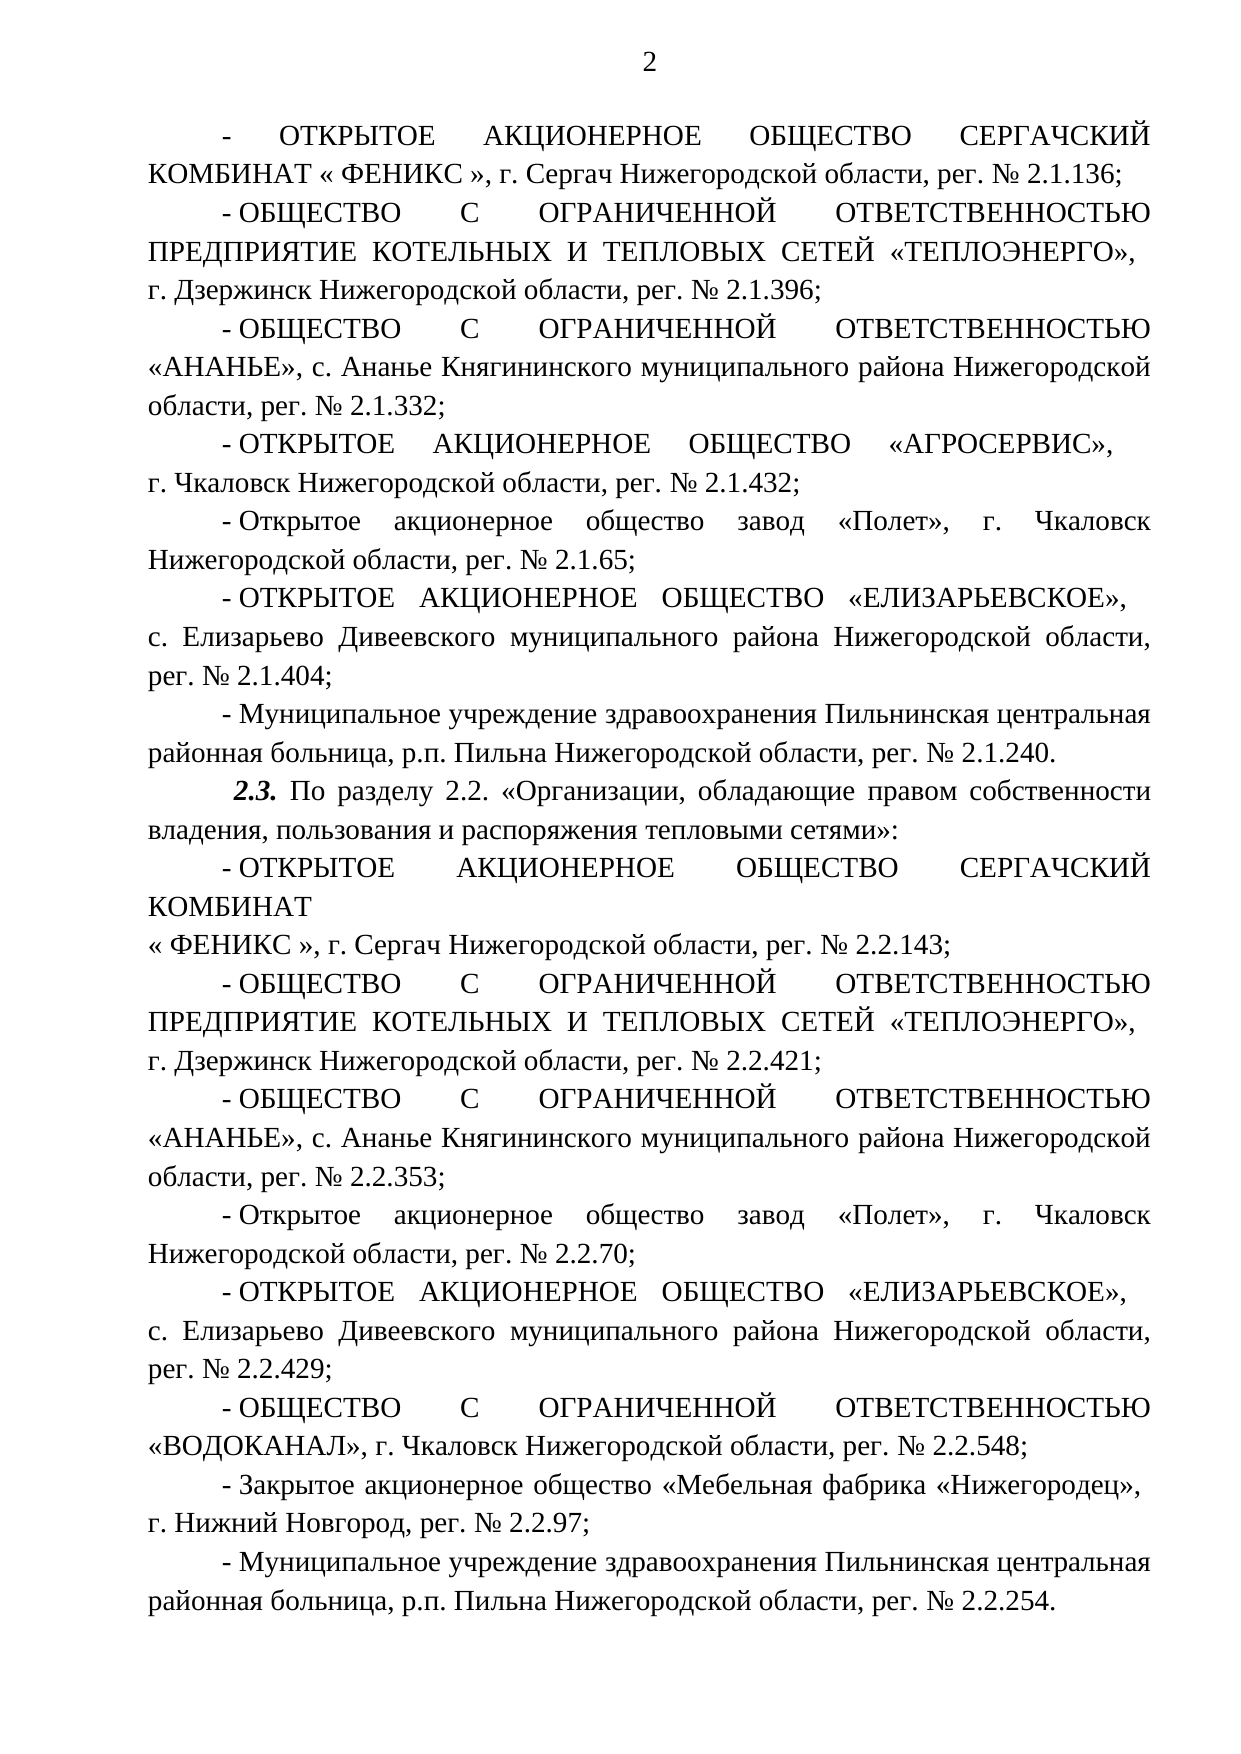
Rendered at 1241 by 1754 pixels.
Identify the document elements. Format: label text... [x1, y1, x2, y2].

text - ОТКРЫТОЕ АКЦИОНЕРНОЕ ОБЩЕСТВО «АГРОСЕРВИС», г. Чкаловск Нижегородской области, рег. № 2.1.432; [148, 426, 1152, 498]
text - ОТКРЫТОЕ АКЦИОНЕРНОЕ ОБЩЕСТВО СЕРГАЧСКИЙ КОМБИНАТ « ФЕНИКС », г. Сергач Нижегородской области, рег. № 2.1.136; [148, 118, 1152, 190]
text 2.3. По разделу 2.2. «Организации, обладающие правом собственности владения, пользования и распоряжения тепловыми сетями»: [148, 773, 1152, 845]
text - Закрытое акционерное общество «Мебельная фабрика «Нижегородец», г. Нижний Новгород, рег. № 2.2.97; [148, 1467, 1152, 1539]
text - ОБЩЕСТВО С ОГРАНИЧЕННОЙ ОТВЕТСТВЕННОСТЬЮ ПРЕДПРИЯТИЕ КОТЕЛЬНЫХ И ТЕПЛОВЫХ СЕТЕЙ «ТЕПЛОЭНЕРГО», г. Дзержинск Нижегородской области, рег. № 2.1.396; [148, 195, 1152, 306]
text - ОБЩЕСТВО С ОГРАНИЧЕННОЙ ОТВЕТСТВЕННОСТЬЮ ПРЕДПРИЯТИЕ КОТЕЛЬНЫХ И ТЕПЛОВЫХ СЕТЕЙ «ТЕПЛОЭНЕРГО», г. Дзержинск Нижегородской области, рег. № 2.2.421; [148, 966, 1152, 1077]
text - Муниципальное учреждение здравоохранения Пильнинская центральная районная больница, р.п. Пильна Нижегородской области, рег. № 2.1.240. [148, 696, 1152, 768]
text - ОБЩЕСТВО С ОГРАНИЧЕННОЙ ОТВЕТСТВЕННОСТЬЮ «ВОДОКАНАЛ», г. Чкаловск Нижегородской области, рег. № 2.2.548; [148, 1390, 1152, 1462]
text - Открытое акционерное общество завод «Полет», г. Чкаловск Нижегородской области, рег. № 2.1.65; [148, 503, 1152, 576]
text - ОБЩЕСТВО С ОГРАНИЧЕННОЙ ОТВЕТСТВЕННОСТЬЮ «АНАНЬЕ», с. Ананье Княгининского муниципального района Нижегородской области, рег. № 2.2.353; [148, 1082, 1152, 1192]
text - ОТКРЫТОЕ АКЦИОНЕРНОЕ ОБЩЕСТВО «ЕЛИЗАРЬЕВСКОЕ», с. Елизарьево Дивеевского муниципального района Нижегородской области, рег. № 2.1.404; [148, 581, 1152, 691]
text - ОТКРЫТОЕ АКЦИОНЕРНОЕ ОБЩЕСТВО СЕРГАЧСКИЙ КОМБИНАТ « ФЕНИКС », г. Сергач Нижегородской области, рег. № 2.2.143; [148, 850, 1152, 961]
text - ОТКРЫТОЕ АКЦИОНЕРНОЕ ОБЩЕСТВО «ЕЛИЗАРЬЕВСКОЕ», с. Елизарьево Дивеевского муниципального района Нижегородской области, рег. № 2.2.429; [148, 1274, 1152, 1385]
text - Открытое акционерное общество завод «Полет», г. Чкаловск Нижегородской области, рег. № 2.2.70; [148, 1197, 1152, 1269]
text - Муниципальное учреждение здравоохранения Пильнинская центральная районная больница, р.п. Пильна Нижегородской области, рег. № 2.2.254. [148, 1544, 1152, 1616]
text - ОБЩЕСТВО С ОГРАНИЧЕННОЙ ОТВЕТСТВЕННОСТЬЮ «АНАНЬЕ», с. Ананье Княгининского муниципального района Нижегородской области, рег. № 2.1.332; [148, 311, 1152, 421]
